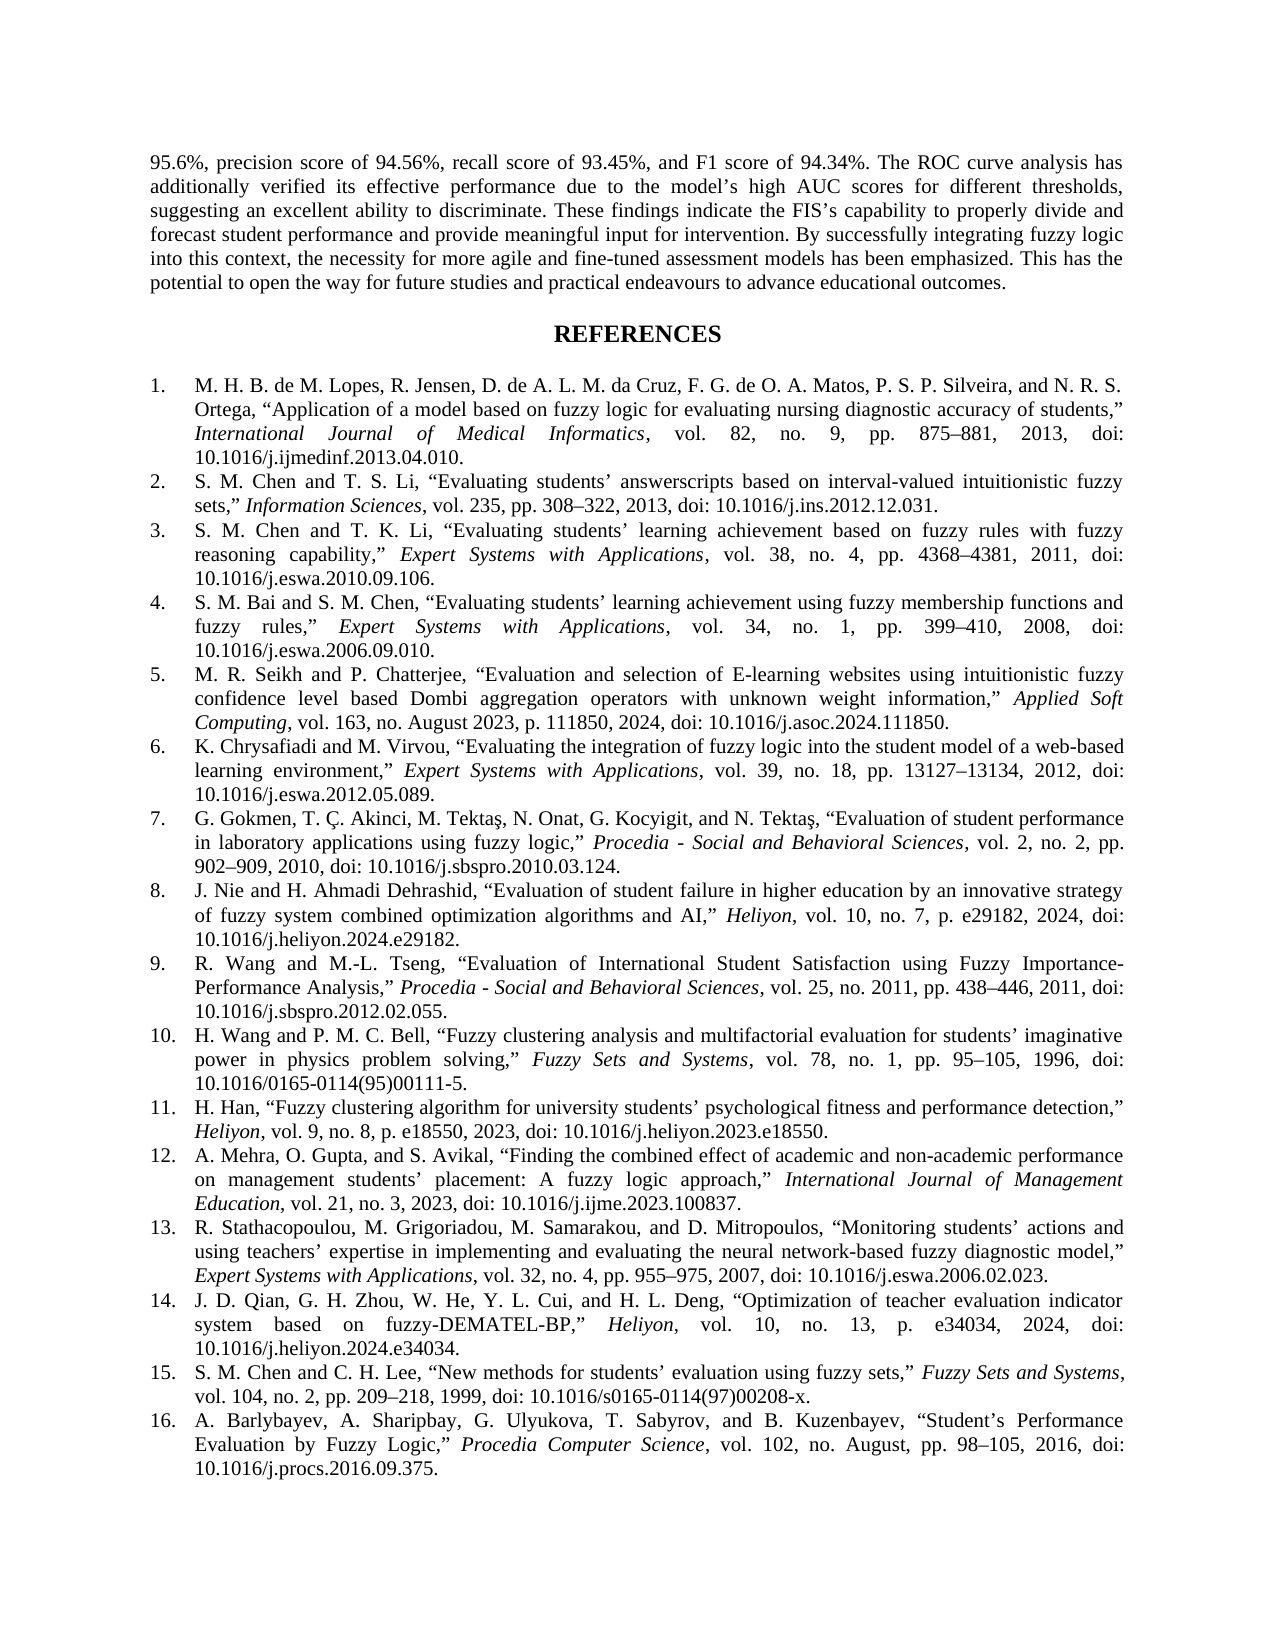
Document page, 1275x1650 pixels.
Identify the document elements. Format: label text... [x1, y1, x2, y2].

subtitle REFERENCES [150, 319, 1125, 348]
text G. Gokmen, T. Ç. Akinci, M. Tektaş, N. Onat, G. Kocyigit, and N. Tektaş, “Evaluation of student performance in laboratory applications using fuzzy logic,” Procedia - Social and Behavioral Sciences, vol. 2, no. 2, pp. 902–909, 2010, doi: 10.1016/j.sbspro.2010.03.124. [150, 806, 1125, 878]
text M. H. B. de M. Lopes, R. Jensen, D. de A. L. M. da Cruz, F. G. de O. A. Matos, P. S. P. Silveira, and N. R. S. Ortega, “Application of a model based on fuzzy logic for evaluating nursing diagnostic accuracy of students,” International Journal of Medical Informatics, vol. 82, no. 9, pp. 875–881, 2013, doi: 10.1016/j.ijmedinf.2013.04.010. [150, 373, 1125, 469]
text J. Nie and H. Ahmadi Dehrashid, “Evaluation of student failure in higher education by an innovative strategy of fuzzy system combined optimization algorithms and AI,” Heliyon, vol. 10, no. 7, p. e29182, 2024, doi: 10.1016/j.heliyon.2024.e29182. [150, 878, 1125, 951]
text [150, 150, 1125, 294]
text R. Stathacopoulou, M. Grigoriadou, M. Samarakou, and D. Mitropoulos, “Monitoring students’ actions and using teachers’ expertise in implementing and evaluating the neural network-based fuzzy diagnostic model,” Expert Systems with Applications, vol. 32, no. 4, pp. 955–975, 2007, doi: 10.1016/j.eswa.2006.02.023. [150, 1215, 1125, 1287]
text H. Wang and P. M. C. Bell, “Fuzzy clustering analysis and multifactorial evaluation for students’ imaginative power in physics problem solving,” Fuzzy Sets and Systems, vol. 78, no. 1, pp. 95–105, 1996, doi: 10.1016/0165-0114(95)00111-5. [150, 1023, 1125, 1095]
text A. Mehra, O. Gupta, and S. Avikal, “Finding the combined effect of academic and non-academic performance on management students’ placement: A fuzzy logic approach,” International Journal of Management Education, vol. 21, no. 3, 2023, doi: 10.1016/j.ijme.2023.100837. [150, 1143, 1125, 1215]
text H. Han, “Fuzzy clustering algorithm for university students’ psychological fitness and performance detection,” Heliyon, vol. 9, no. 8, p. e18550, 2023, doi: 10.1016/j.heliyon.2023.e18550. [150, 1095, 1125, 1143]
text S. M. Chen and T. K. Li, “Evaluating students’ learning achievement based on fuzzy rules with fuzzy reasoning capability,” Expert Systems with Applications, vol. 38, no. 4, pp. 4368–4381, 2011, doi: 10.1016/j.eswa.2010.09.106. [150, 517, 1125, 590]
text A. Barlybayev, A. Sharipbay, G. Ulyukova, T. Sabyrov, and B. Kuzenbayev, “Student’s Performance Evaluation by Fuzzy Logic,” Procedia Computer Science, vol. 102, no. August, pp. 98–105, 2016, doi: 10.1016/j.procs.2016.09.375. [150, 1408, 1125, 1480]
text R. Wang and M.-L. Tseng, “Evaluation of International Student Satisfaction using Fuzzy Importance-Performance Analysis,” Procedia - Social and Behavioral Sciences, vol. 25, no. 2011, pp. 438–446, 2011, doi: 10.1016/j.sbspro.2012.02.055. [150, 951, 1125, 1023]
text K. Chrysafiadi and M. Virvou, “Evaluating the integration of fuzzy logic into the student model of a web-based learning environment,” Expert Systems with Applications, vol. 39, no. 18, pp. 13127–13134, 2012, doi: 10.1016/j.eswa.2012.05.089. [150, 734, 1125, 806]
text J. D. Qian, G. H. Zhou, W. He, Y. L. Cui, and H. L. Deng, “Optimization of teacher evaluation indicator system based on fuzzy-DEMATEL-BP,” Heliyon, vol. 10, no. 13, p. e34034, 2024, doi: 10.1016/j.heliyon.2024.e34034. [150, 1287, 1125, 1360]
text S. M. Chen and T. S. Li, “Evaluating students’ answerscripts based on interval-valued intuitionistic fuzzy sets,” Information Sciences, vol. 235, pp. 308–322, 2013, doi: 10.1016/j.ins.2012.12.031. [150, 469, 1125, 517]
text M. R. Seikh and P. Chatterjee, “Evaluation and selection of E-learning websites using intuitionistic fuzzy confidence level based Dombi aggregation operators with unknown weight information,” Applied Soft Computing, vol. 163, no. August 2023, p. 111850, 2024, doi: 10.1016/j.asoc.2024.111850. [150, 662, 1125, 734]
text S. M. Chen and C. H. Lee, “New methods for students’ evaluation using fuzzy sets,” Fuzzy Sets and Systems, vol. 104, no. 2, pp. 209–218, 1999, doi: 10.1016/s0165-0114(97)00208-x. [150, 1360, 1125, 1408]
text S. M. Bai and S. M. Chen, “Evaluating students’ learning achievement using fuzzy membership functions and fuzzy rules,” Expert Systems with Applications, vol. 34, no. 1, pp. 399–410, 2008, doi: 10.1016/j.eswa.2006.09.010. [150, 590, 1125, 662]
